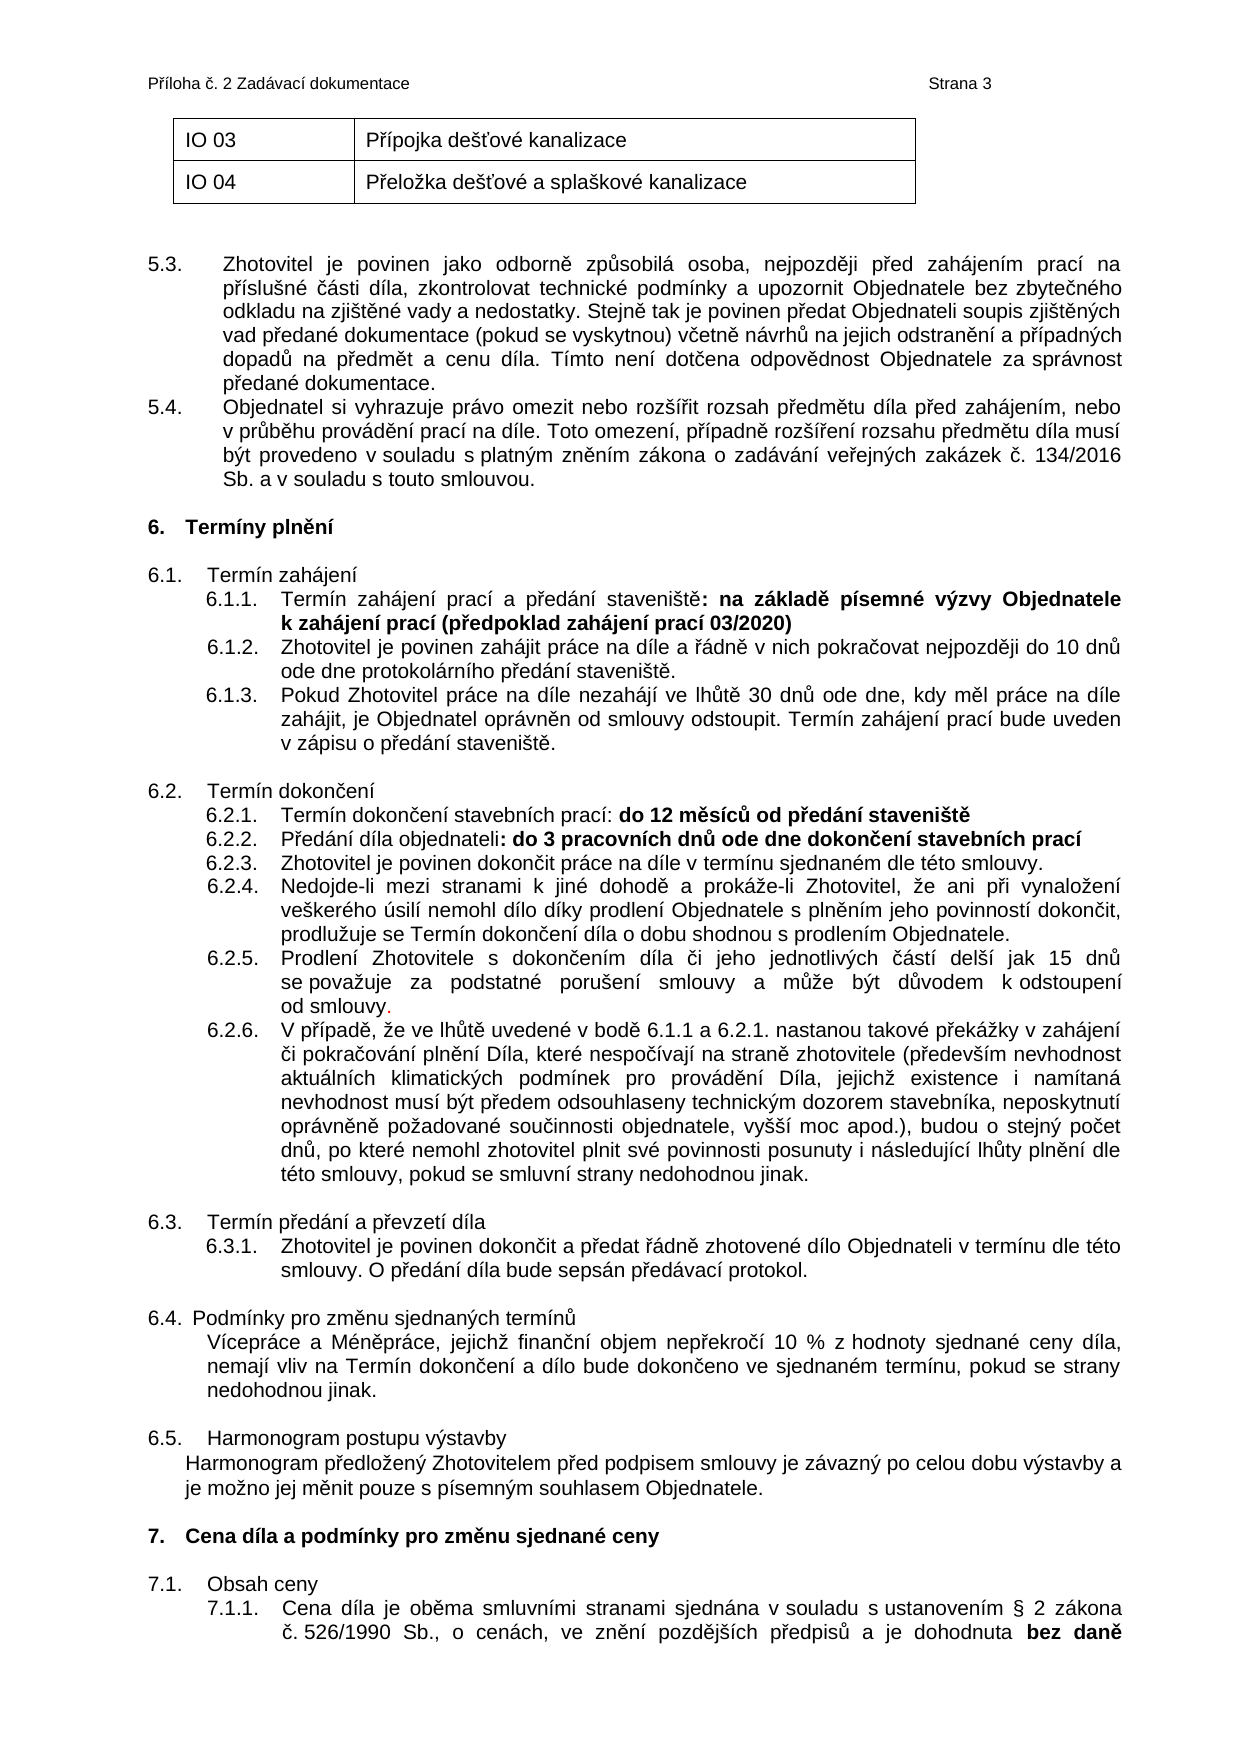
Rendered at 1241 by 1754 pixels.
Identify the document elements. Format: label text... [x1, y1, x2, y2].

list Zhotovitel je povinen dokončit práce na díle v termínu sjednaném dle této smlouvy. [206, 850, 1122, 874]
list Zhotovitel je povinen zahájit práce na díle a řádně v nich pokračovat nejpozději do 10 dnů ode dne protokolárního předání staveniště. [207, 635, 1122, 683]
list Zhotovitel je povinen jako odborně způsobilá osoba, nejpozději před zahájením prací na příslušné části díla, zkontrolovat technické podmínky a upozornit Objednatele bez zbytečného odkladu na zjištěné vady a nedostatky. Stejně tak je povinen předat Objednateli soupis zjištěných vad předané dokumentace (pokud se vyskytnou) včetně návrhů na jejich odstranění a případných dopadů na předmět a cenu díla. Tímto není dotčena odpovědnost Objednatele za správnost předané dokumentace. [148, 251, 1122, 395]
list Obsah ceny [148, 1572, 1122, 1596]
list Nedojde-li mezi stranami k jiné dohodě a prokáže-li Zhotovitel, že ani při vynaložení veškerého úsilí nemohl dílo díky prodlení Objednatele s plněním jeho povinností dokončit, prodlužuje se Termín dokončení díla o dobu shodnou s prodlením Objednatele. [207, 874, 1122, 946]
table_cell Přeložka dešťové a splaškové kanalizace [355, 161, 915, 202]
list Termín předání a převzetí díla [148, 1210, 1122, 1234]
table_cell IO 03 [174, 119, 354, 160]
text Harmonogram předložený Zhotovitelem před podpisem smlouvy je závazný po celou dobu výstavby a je možno jej měnit pouze s písemným souhlasem Objednatele. [185, 1449, 1122, 1499]
table_cell IO 04 [174, 161, 354, 202]
list Podmínky pro změnu sjednaných termínů [148, 1306, 1122, 1329]
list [207, 1596, 1122, 1644]
list Předání díla objednateli: do 3 pracovních dnů ode dne dokončení stavebních prací [206, 826, 1122, 850]
list Pokud Zhotovitel práce na díle nezahájí ve lhůtě 30 dnů ode dne, kdy měl práce na díle zahájit, je Objednatel oprávněn od smlouvy odstoupit. Termín zahájení prací bude uveden v zápisu o předání staveniště. [206, 683, 1122, 754]
list Termín dokončení stavebních prací: do 12 měsíců od předání staveniště [206, 802, 1122, 826]
text Vícepráce a Méněpráce, jejichž finanční objem nepřekročí 10 % z hodnoty sjednané ceny díla, nemají vliv na Termín dokončení a dílo bude dokončeno ve sjednaném termínu, pokud se strany nedohodnou jinak. [207, 1329, 1122, 1401]
list Termín zahájení prací a předání staveniště: na základě písemné výzvy Objednatele k zahájení prací (předpoklad zahájení prací 03/2020) [206, 587, 1122, 635]
list Cena díla a podmínky pro změnu sjednané ceny [148, 1524, 1122, 1548]
list Termín zahájení [148, 563, 1122, 587]
list Objednatel si vyhrazuje právo omezit nebo rozšířit rozsah předmětu díla před zahájením, nebo v průběhu provádění prací na díle. Toto omezení, případně rozšíření rozsahu předmětu díla musí být provedeno v souladu s platným zněním zákona o zadávání veřejných zakázek č. 134/2016 Sb. a v souladu s touto smlouvou. [148, 395, 1122, 491]
list Termín dokončení [148, 778, 1122, 802]
table_cell Přípojka dešťové kanalizace [355, 119, 915, 160]
list Prodlení Zhotovitele s dokončením díla či jeho jednotlivých částí delší jak 15 dnů se považuje za podstatné porušení smlouvy a může být důvodem k odstoupení od smlouvy. [207, 946, 1122, 1018]
list V případě, že ve lhůtě uvedené v bodě 6.1.1 a 6.2.1. nastanou takové překážky v zahájení či pokračování plnění Díla, které nespočívají na straně zhotovitele (především nevhodnost aktuálních klimatických podmínek pro provádění Díla, jejichž existence i namítaná nevhodnost musí být předem odsouhlaseny technickým dozorem stavebníka, neposkytnutí oprávněně požadované součinnosti objednatele, vyšší moc apod.), budou o stejný počet dnů, po které nemohl zhotovitel plnit své povinnosti posunuty i následující lhůty plnění dle této smlouvy, pokud se smluvní strany nedohodnou jinak. [207, 1018, 1122, 1186]
list Harmonogram postupu výstavby [148, 1425, 1122, 1449]
list Termíny plnění [148, 515, 1122, 539]
list Zhotovitel je povinen dokončit a předat řádně zhotovené dílo Objednateli v termínu dle této smlouvy. O předání díla bude sepsán předávací protokol. [206, 1234, 1122, 1282]
